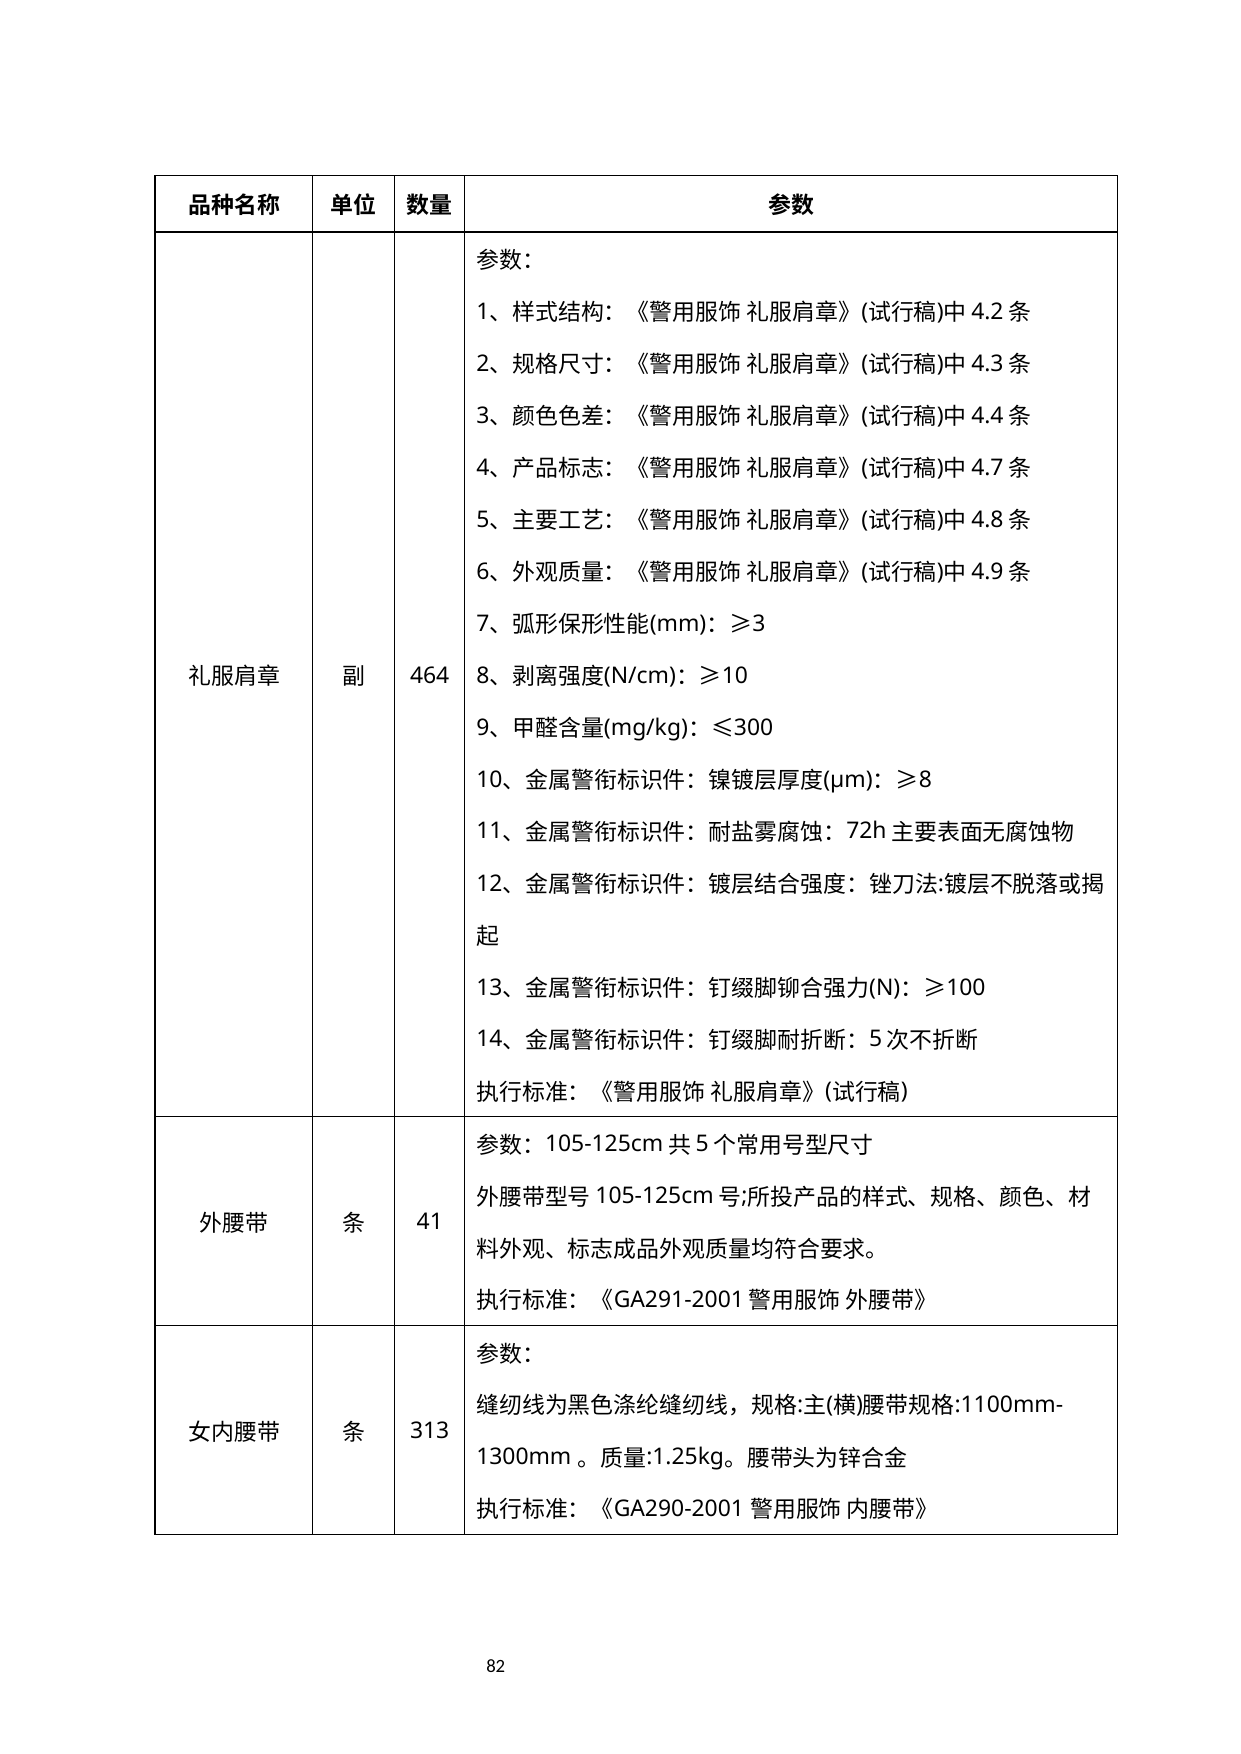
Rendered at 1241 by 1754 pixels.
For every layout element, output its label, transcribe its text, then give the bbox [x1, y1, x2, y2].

table_cell 参数：105-125cm共5个常用号型尺寸 外腰带型号105-125cm号;所投产品的样式、规格、颜色、材料外观、标志成品外观质量均符合要求。 执行标准：《GA291-2001警用服饰 外腰带》 [465, 1117, 1117, 1325]
table_cell 女内腰带 [156, 1326, 312, 1534]
table_cell 副 [313, 233, 394, 1116]
table_cell 条 [313, 1326, 394, 1534]
table_header 品种名称 [156, 176, 312, 231]
table_header 参数 [465, 176, 1117, 231]
table_cell 464 [395, 233, 464, 1116]
table_cell 外腰带 [156, 1117, 312, 1325]
table_header 数量 [395, 176, 464, 231]
table_header 单位 [313, 176, 394, 231]
table_cell 参数： 缝纫线为黑色涤纶缝纫线，规格:主(横)腰带规格:1100mm-1300mm 。质量:1.25kg。腰带头为锌合金 执行标准：《GA290-2001 警用服饰 内腰带》 [465, 1326, 1117, 1534]
table_cell 313 [395, 1326, 464, 1534]
table_cell 条 [313, 1117, 394, 1325]
table_cell 礼服肩章 [156, 233, 312, 1116]
table_cell 41 [395, 1117, 464, 1325]
table_cell 参数： 1、样式结构：《警用服饰 礼服肩章》(试行稿)中4.2条 2、规格尺寸：《警用服饰 礼服肩章》(试行稿)中4.3条 3、颜色色差：《警用服饰 礼服肩章》(试行稿)中4.4条 4、产品标志：《警用服饰 礼服肩章》(试行稿)中4.7条 5、主要工艺：《警用服饰 礼服肩章》(试行稿)中4.8条 6、外观质量：《警用服饰 礼服肩章》(试行稿)中4.9条 7、弧形保形性能(mm)：≥3 8、剥离强度(N/cm)：≥10 9、甲醛含量(mg/kg)：≤300 10、金属警衔标识件：镍镀层厚度(μm)：≥8 11、金属警衔标识件：耐盐雾腐蚀：72h主要表面无腐蚀物 12、金属警衔标识件：镀层结合强度：锉刀法:镀层不脱落或揭起 13、金属警衔标识件：钉缀脚铆合强力(N)：≥100 14、金属警衔标识件：钉缀脚耐折断：5次不折断 执行标准：《警用服饰 礼服肩章》(试行稿) [465, 233, 1117, 1116]
